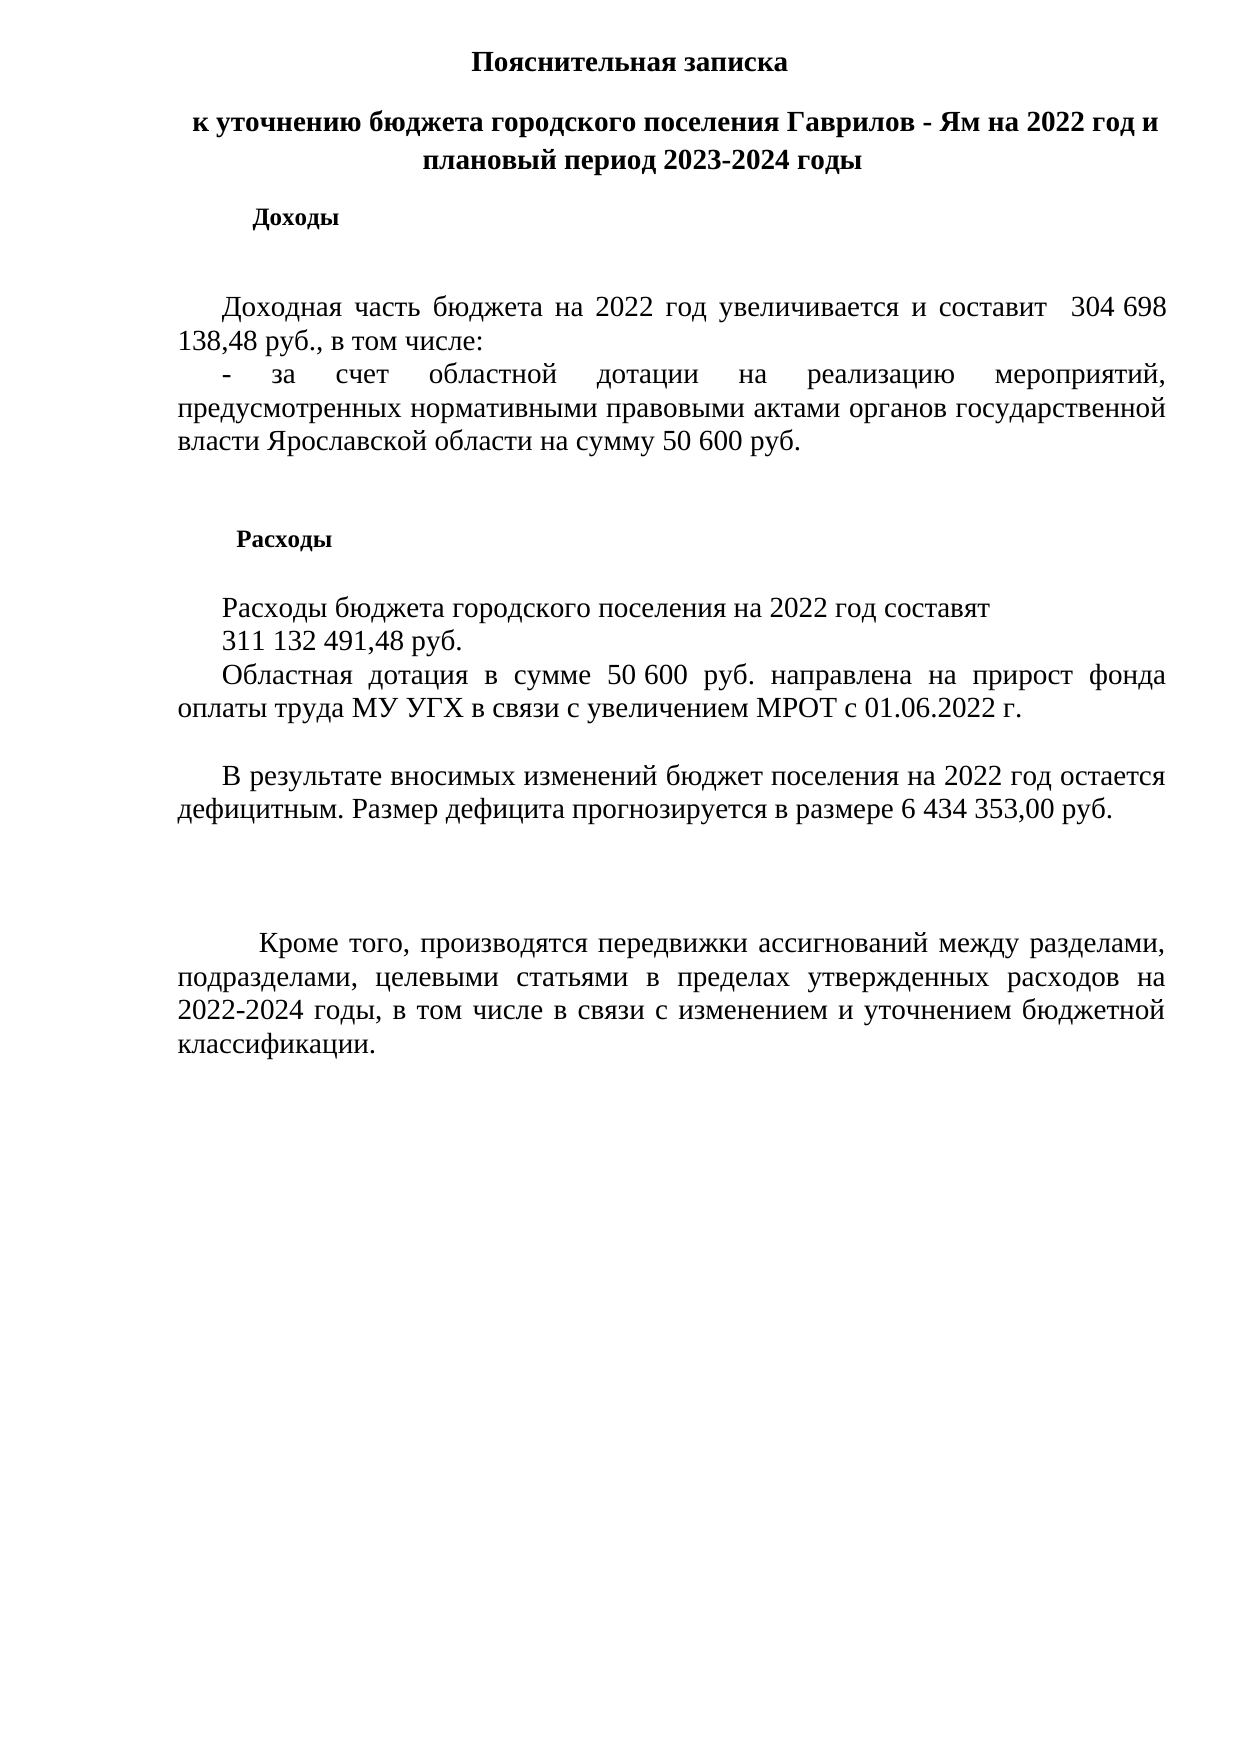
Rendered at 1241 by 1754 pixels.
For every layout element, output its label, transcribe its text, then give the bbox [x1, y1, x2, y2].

text Кроме того, производятся передвижки ассигнований между разделами, подразделами, целевыми статьями в пределах утвержденных расходов на 2022-2024 годы, в том числе в связи с изменением и уточнением бюджетной классификации. [177, 925, 1167, 1059]
text Расходы бюджета городского поселения на 2022 год составят [177, 590, 1167, 623]
text Областная дотация в сумме 50 600 руб. направлена на прирост фонда оплаты труда МУ УГХ в связи с увеличением МРОТ с 01.06.2022 г. [177, 657, 1167, 724]
text 311 132 491,48 руб. [177, 623, 1167, 657]
text В результате вносимых изменений бюджет поселения на 2022 год остается дефицитным. Размер дефицита прогнозируется в размере 6 434 353,00 руб. [177, 758, 1167, 825]
text Расходы [177, 524, 1167, 553]
text Доходная часть бюджета на 2022 год увеличивается и составит 304 698 138,48 руб., в том числе: [177, 289, 1167, 356]
text к уточнению бюджета городского поселения Гаврилов - Ям на 2022 год и плановый период 2023-2024 годы [118, 104, 1167, 176]
text Доходы [118, 202, 1167, 230]
text - за счет областной дотации на реализацию мероприятий, предусмотренных нормативными правовыми актами органов государственной власти Ярославской области на сумму 50 600 руб. [177, 356, 1167, 457]
text Пояснительная записка [177, 44, 1167, 78]
